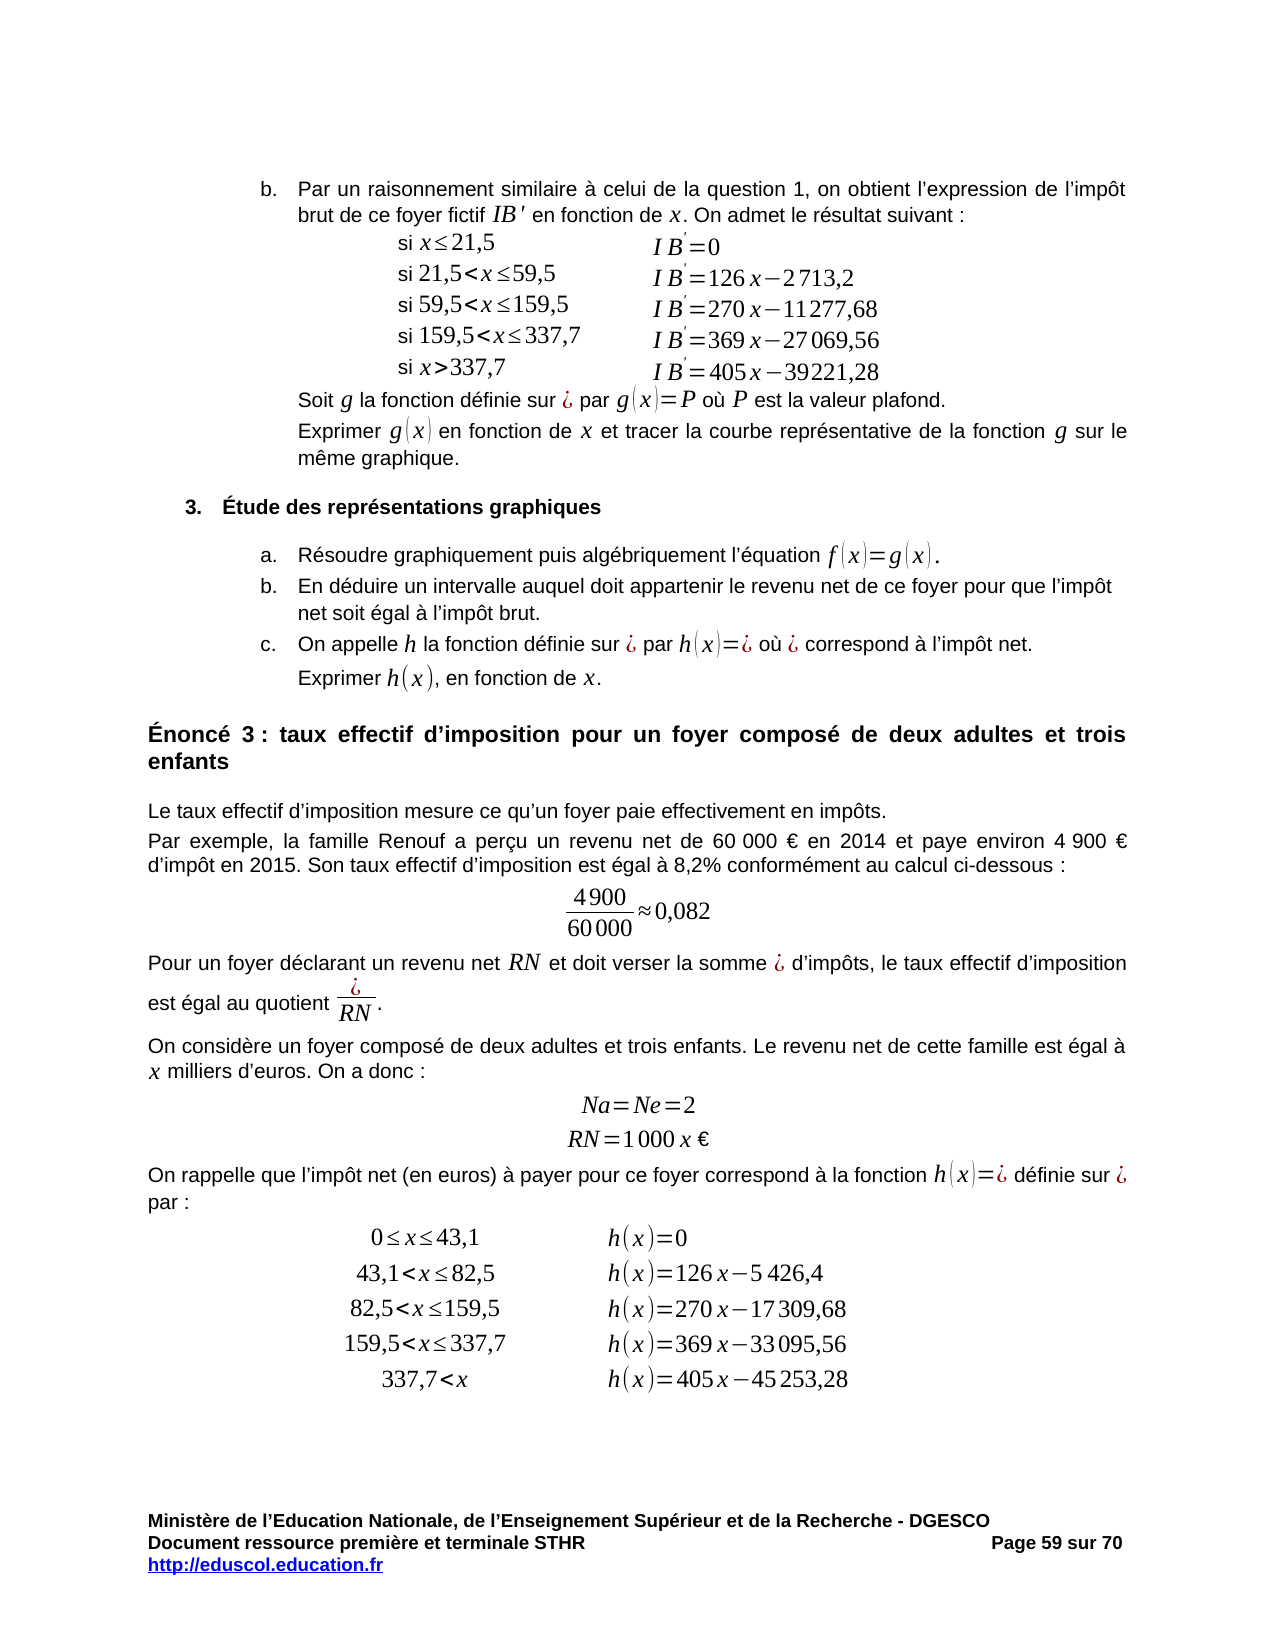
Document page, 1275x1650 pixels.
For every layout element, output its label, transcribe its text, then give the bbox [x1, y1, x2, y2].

table_header si [386, 229, 640, 260]
list Résoudre graphiquement puis algébriquement l’équation [260, 539, 1127, 570]
table_header [254, 1220, 597, 1255]
text Soit la fonction définie sur par où est la valeur plafond. [298, 384, 1127, 415]
table_cell si [386, 291, 640, 322]
table_cell [640, 260, 888, 291]
table_cell [254, 1291, 597, 1326]
table_cell [597, 1326, 1021, 1362]
table_header [597, 1220, 1021, 1255]
table_cell [640, 291, 888, 322]
text On considère un foyer composé de deux adultes et trois enfants. Le revenu net de cette famille est égal à milliers d’euros. On a donc : [148, 1034, 1127, 1085]
table_cell [597, 1255, 1021, 1291]
text € [148, 1125, 1127, 1153]
table_cell [597, 1362, 1021, 1397]
list On appelle la fonction définie sur par où correspond à l’impôt net. [260, 629, 1127, 659]
table_cell si [386, 322, 640, 353]
text Par exemple, la famille Renouf a perçu un revenu net de 60 000 € en 2014 et paye environ 4 900 € d’impôt en 2015. Son taux effectif d’imposition est égal à 8,2% conformément au calcul ci-dessous : [148, 829, 1127, 877]
text Exprimer , en fonction de . [298, 663, 1127, 693]
text Le taux effectif d’imposition mesure ce qu’un foyer paie effectivement en impôts. [148, 799, 1127, 823]
table_cell [254, 1362, 597, 1397]
table_header [640, 229, 888, 260]
list Par un raisonnement similaire à celui de la question 1, on obtient l’expression de l’impôt brut de ce foyer fictif en fonction de . On admet le résultat suivant : [260, 177, 1127, 229]
list En déduire un intervalle auquel doit appartenir le revenu net de ce foyer pour que l’impôt net soit égal à l’impôt brut. [260, 574, 1127, 625]
table_cell [254, 1326, 597, 1362]
table_cell si [386, 260, 640, 291]
text Exprimer en fonction de et tracer la courbe représentative de la fonction sur le même graphique. [298, 415, 1127, 470]
table_cell [597, 1291, 1021, 1326]
table_cell [254, 1255, 597, 1291]
list Étude des représentations graphiques [185, 495, 1127, 519]
table_cell si [386, 353, 640, 384]
subtitle Énoncé 3 : taux effectif d’imposition pour un foyer composé de deux adultes et trois enfants [148, 721, 1127, 774]
table_cell [640, 322, 888, 353]
table_cell [640, 353, 888, 384]
text Pour un foyer déclarant un revenu net et doit verser la somme d’impôts, le taux effectif d’imposition est égal au quotient . [148, 949, 1127, 1027]
text On rappelle que l’impôt net (en euros) à payer pour ce foyer correspond à la fonction définie sur par : [148, 1159, 1127, 1214]
